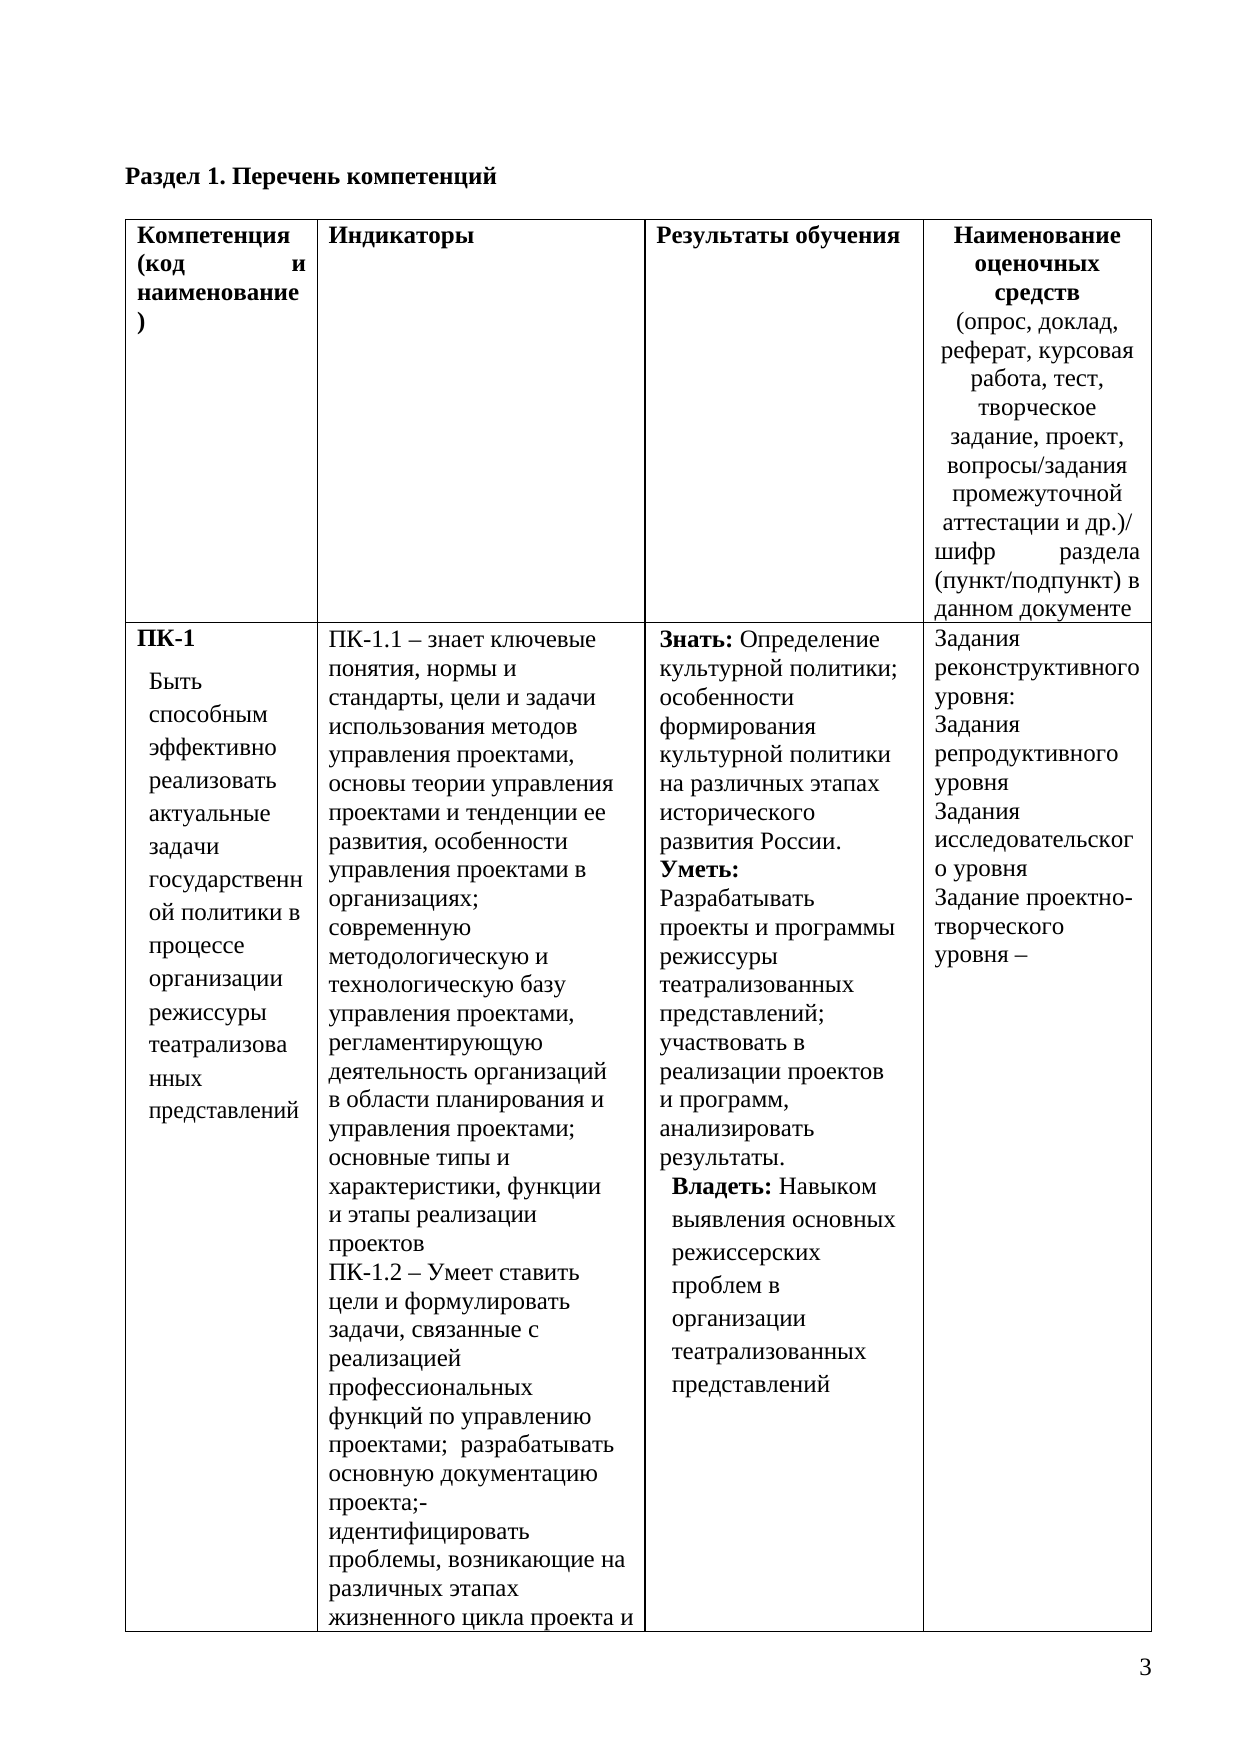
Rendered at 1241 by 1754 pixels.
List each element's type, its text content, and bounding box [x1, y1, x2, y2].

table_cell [646, 623, 923, 1631]
table_header Результаты обучения [646, 220, 923, 622]
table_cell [318, 623, 644, 1631]
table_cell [126, 623, 317, 1631]
table_header Индикаторы [318, 220, 644, 622]
table_header Наименование оценочных средств (опрос, доклад, реферат, курсовая работа, тест, творческое задание, проект, вопросы/задания промежуточной аттестации и др.)/ шифр раздела (пункт/подпункт) в данном документе [924, 220, 1151, 622]
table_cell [924, 623, 1151, 1631]
text Раздел 1. Перечень компетенций [125, 161, 1152, 190]
table_header Компетенция (код и наименование) [126, 220, 317, 622]
